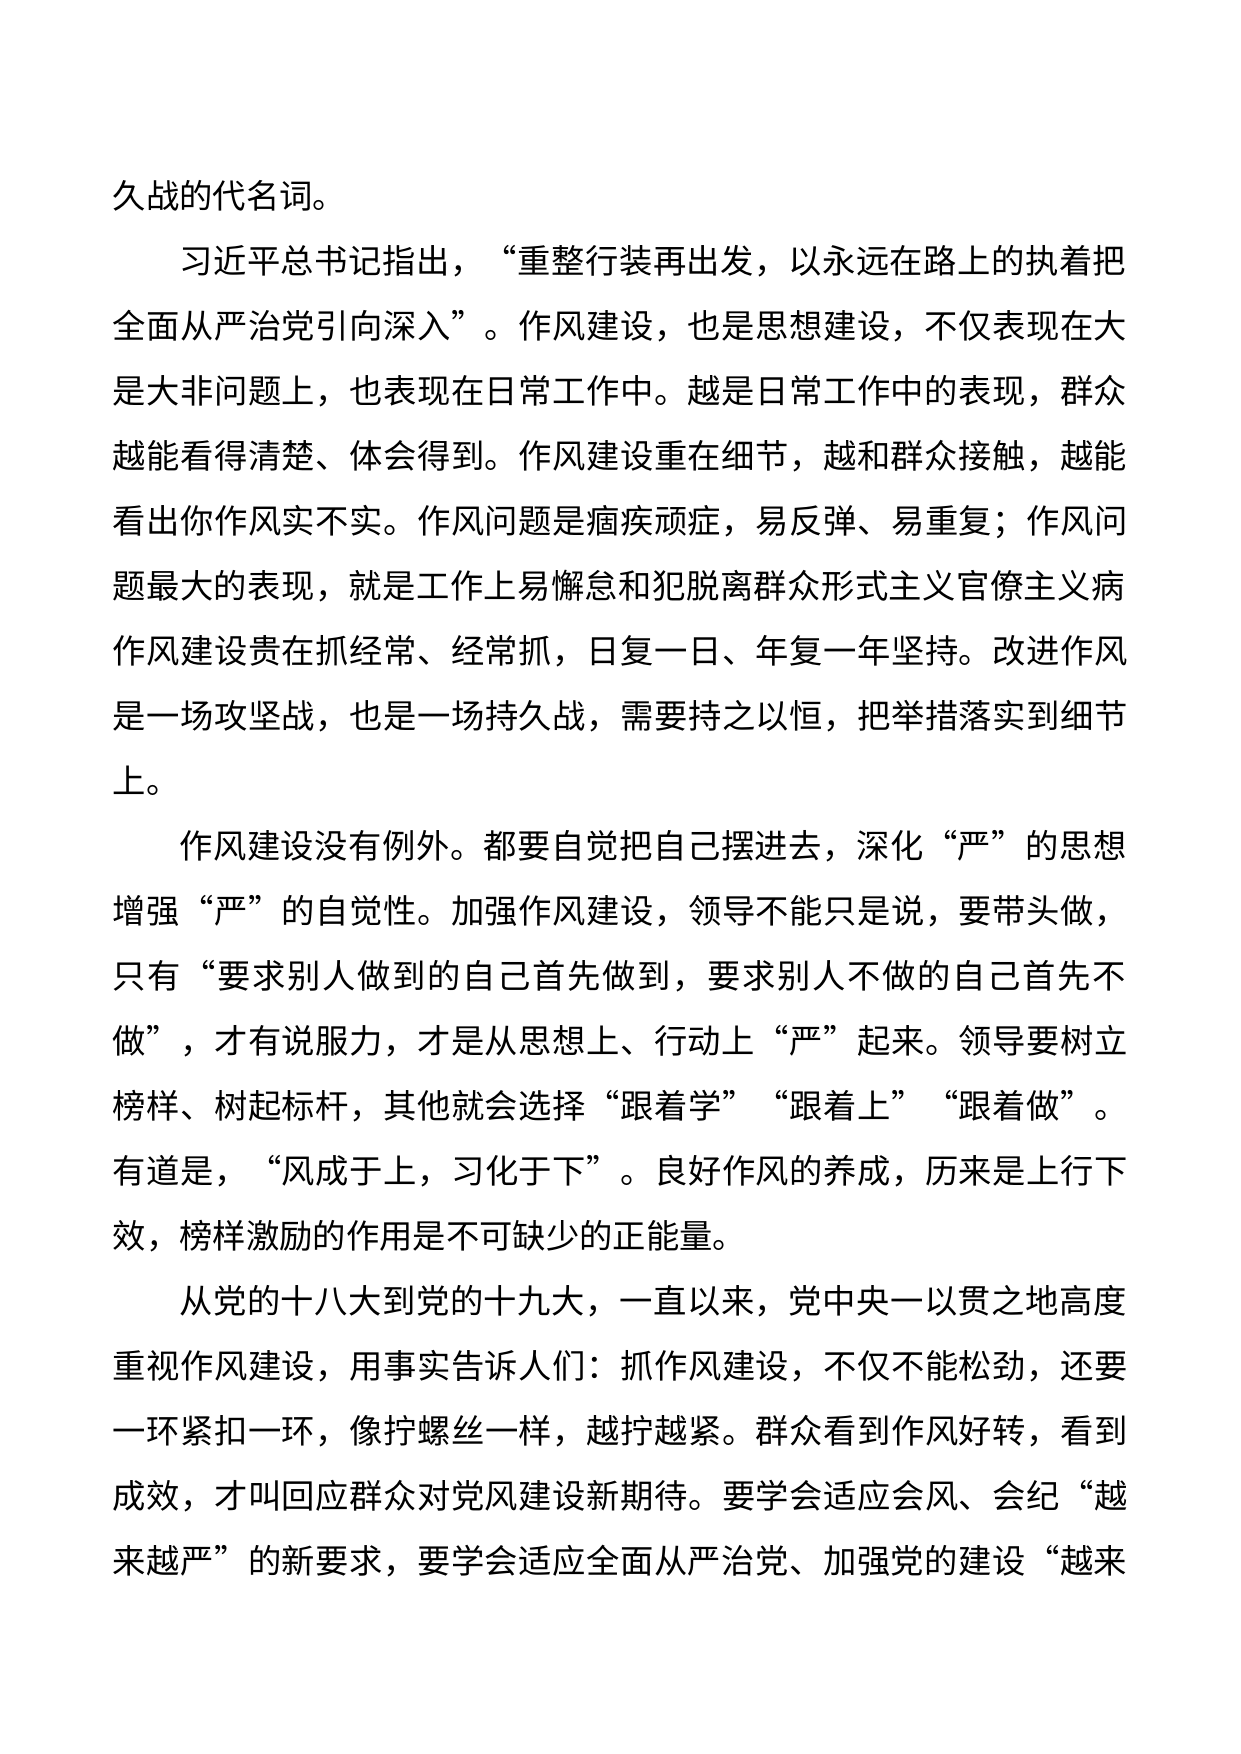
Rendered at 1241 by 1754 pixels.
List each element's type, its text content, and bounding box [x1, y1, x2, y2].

text 习近平总书记指出，“重整行装再出发，以永远在路上的执着把全面从严治党引向深入”。作风建设，也是思想建设，不仅表现在大是大非问题上，也表现在日常工作中。越是日常工作中的表现，群众越能看得清楚、体会得到。作风建设重在细节，越和群众接触，越能看出你作风实不实。作风问题是痼疾顽症，易反弹、易重复；作风问题最大的表现，就是工作上易懈怠和犯脱离群众形式主义官僚主义病。作风建设贵在抓经常、经常抓，日复一日、年复一年坚持。改进作风是一场攻坚战，也是一场持久战，需要持之以恒，把举措落实到细节上。 [112, 227, 1128, 812]
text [112, 162, 1128, 227]
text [112, 1267, 1128, 1592]
text 作风建设没有例外。都要自觉把自己摆进去，深化“严”的思想，增强“严”的自觉性。加强作风建设，领导不能只是说，要带头做，只有“要求别人做到的自己首先做到，要求别人不做的自己首先不做”，才有说服力，才是从思想上、行动上“严”起来。领导要树立榜样、树起标杆，其他就会选择“跟着学”“跟着上”“跟着做”。有道是，“风成于上，习化于下”。良好作风的养成，历来是上行下效，榜样激励的作用是不可缺少的正能量。 [112, 812, 1128, 1267]
